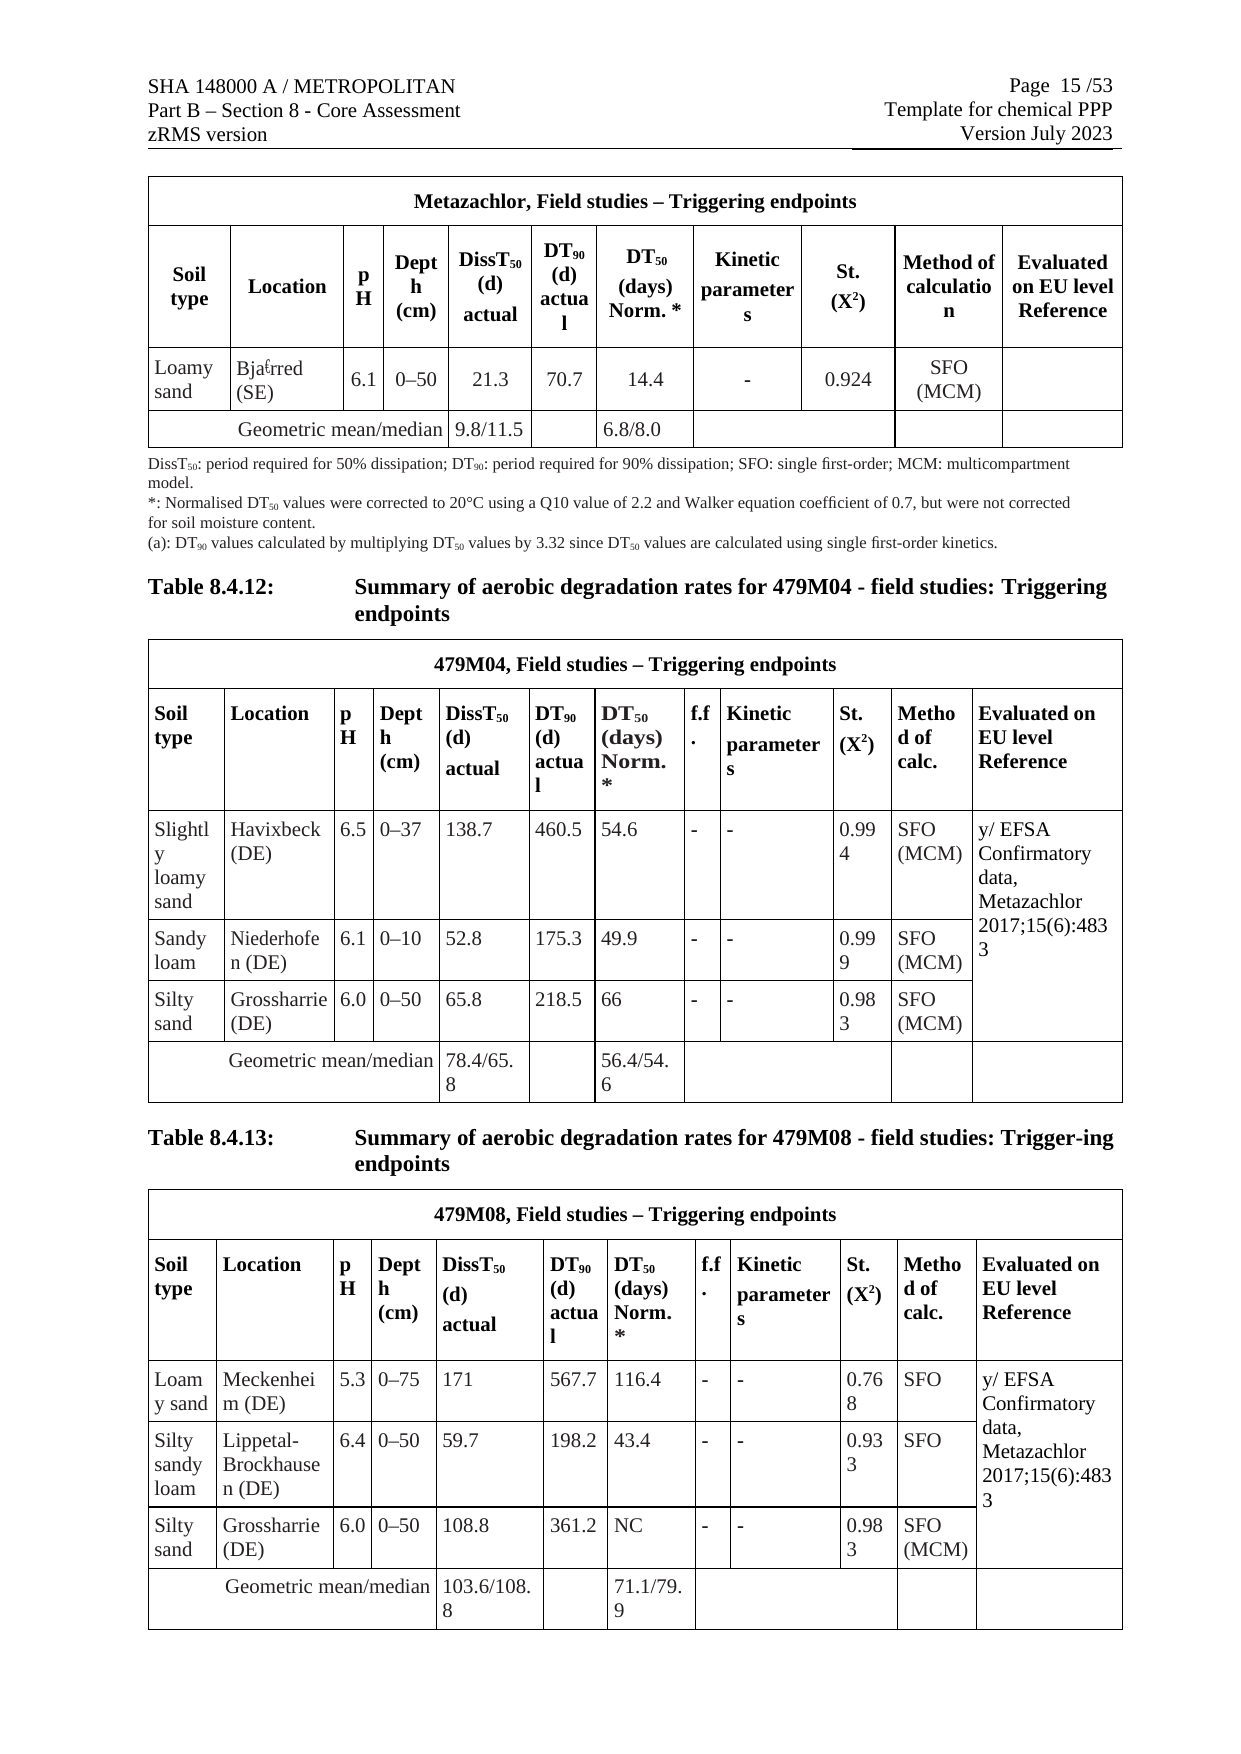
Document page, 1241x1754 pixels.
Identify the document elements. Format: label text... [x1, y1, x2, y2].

table_cell 138.7 [440, 811, 529, 919]
table_cell 70.7 [532, 348, 596, 410]
table_cell [696, 1569, 897, 1628]
table_cell Depth (cm) [372, 1240, 436, 1360]
table_cell 0.768 [841, 1361, 897, 1421]
table_cell - [685, 920, 720, 980]
table_cell SFO [898, 1422, 976, 1506]
table_cell 59.7 [437, 1422, 543, 1506]
table_cell DissT50 (d) actual [449, 226, 531, 347]
table_cell Location [231, 226, 343, 347]
table_cell 6.8/8.0 [597, 411, 693, 447]
table_cell Silty sand [149, 1508, 216, 1567]
table_cell [973, 1042, 1122, 1102]
table_cell 6.0 [335, 981, 373, 1041]
table_header Metazachlor, Field studies – Triggering endpoints [149, 177, 1122, 225]
table_cell 103.6/108.8 [437, 1569, 543, 1628]
table_cell DT90 (d) actual [532, 226, 596, 347]
table_cell DT50 (days) Norm. * [608, 1240, 695, 1360]
table_cell 14.4 [597, 348, 693, 410]
table_cell Soil type [149, 226, 230, 347]
table_cell SFO (MCM) [892, 981, 972, 1041]
text *: Normalised DT50 values were corrected to 20°C using a Q10 value of 2.2 and Walker equation coefﬁcient of 0.7, but were not corrected for soil moisture content. [148, 493, 1074, 532]
table_cell Lippetal- Brockhausen (DE) [217, 1422, 333, 1506]
table_cell St. (X2) [834, 689, 891, 810]
table_cell [694, 411, 894, 447]
table_cell - [721, 920, 833, 980]
table_header 479M08, Field studies – Triggering endpoints [149, 1190, 1122, 1238]
table_cell 175.3 [530, 920, 594, 980]
table_cell SFO (MCM) [892, 920, 972, 980]
table_cell 6.1 [335, 920, 373, 980]
table_cell 78.4/65.8 [440, 1042, 529, 1102]
table_cell 0.924 [802, 348, 894, 410]
table_cell Depth (cm) [374, 689, 439, 810]
table_cell DT90 (d) actual [530, 689, 594, 810]
table_cell pH [334, 1240, 371, 1360]
table_cell Geometric mean/median [149, 1569, 436, 1628]
table_cell Geometric mean/median [149, 1042, 439, 1102]
table_cell - [685, 811, 720, 919]
table_cell 65.8 [440, 981, 529, 1041]
table_cell 43.4 [608, 1422, 695, 1506]
table_cell - [721, 811, 833, 919]
table_cell SFO (MCM) [896, 348, 1002, 410]
table_cell 6.1 [344, 348, 383, 410]
table_cell Sandy loam [149, 920, 224, 980]
table_cell 6.4 [334, 1422, 371, 1506]
table_cell SFO (MCM) [892, 811, 972, 919]
table_cell 0.994 [834, 811, 891, 919]
table_cell 21.3 [449, 348, 531, 410]
table_cell Location [225, 689, 334, 810]
table_cell Niederhofen (DE) [225, 920, 334, 980]
table_cell y/ EFSA Confirmatory data, Metazachlor 2017;15(6):4833 [977, 1361, 1122, 1567]
table_cell Method of calculation [896, 226, 1002, 347]
table_cell [544, 1569, 607, 1628]
table_cell Kinetic parameters [721, 689, 833, 810]
table_cell - [731, 1361, 840, 1421]
table_cell Loamy sand [149, 1361, 216, 1421]
table_cell f.f. [696, 1240, 730, 1360]
table_cell 361.2 [544, 1508, 607, 1567]
table_cell 49.9 [596, 920, 684, 980]
table_cell - [696, 1422, 730, 1506]
table_cell Geometric mean/median [149, 411, 448, 447]
table_cell 0–37 [374, 811, 439, 919]
table_cell DT90 (d) actual [544, 1240, 607, 1360]
table_cell 5.3 [334, 1361, 371, 1421]
table_cell - [685, 981, 720, 1041]
table_cell - [696, 1508, 730, 1567]
table_cell 0–75 [372, 1361, 436, 1421]
table_cell 6.0 [334, 1508, 371, 1567]
table_cell 0–10 [374, 920, 439, 980]
table_cell Method of calc. [892, 689, 972, 810]
text (a): DT90 values calculated by multiplying DT50 values by 3.32 since DT50 values are calculated using single ﬁrst-order kinetics. [148, 532, 1122, 552]
table_cell y/ EFSA Confirmatory data, Metazachlor 2017;15(6):4833 [973, 811, 1122, 1041]
table_cell - [721, 981, 833, 1041]
table_cell 54.6 [596, 811, 684, 919]
table_cell Grossharrie (DE) [217, 1508, 333, 1567]
table_cell [898, 1569, 976, 1628]
table_cell Evaluated on EU level Reference [977, 1240, 1122, 1360]
table_cell 6.5 [335, 811, 373, 919]
table_cell pH [344, 226, 383, 347]
table_cell 0.999 [834, 920, 891, 980]
table_header 479M04, Field studies – Triggering endpoints [149, 640, 1122, 688]
table_cell SFO [898, 1361, 976, 1421]
table_cell SFO (MCM) [898, 1508, 976, 1567]
table_cell 0–50 [372, 1422, 436, 1506]
table_cell Kinetic parameters [694, 226, 801, 347]
table_cell Method of calc. [898, 1240, 976, 1360]
table_cell DT50 (days) Norm. * [597, 226, 693, 347]
table_cell 116.4 [608, 1361, 695, 1421]
table_cell 0–50 [384, 348, 448, 410]
table_cell - [694, 348, 801, 410]
table_cell Slightly loamy sand [149, 811, 224, 919]
table_cell 56.4/54.6 [596, 1042, 684, 1102]
table_cell DT50 (days) Norm. * [596, 689, 684, 810]
table_cell [977, 1569, 1122, 1628]
table_cell - [731, 1508, 840, 1567]
table_cell St. (X2) [802, 226, 894, 347]
table_cell 66 [596, 981, 684, 1041]
table_cell [892, 1042, 972, 1102]
table_cell DissT50 (d) actual [437, 1240, 543, 1360]
table_cell 52.8 [440, 920, 529, 980]
table_cell Havixbeck (DE) [225, 811, 334, 919]
table_cell Meckenheim (DE) [217, 1361, 333, 1421]
table_cell 71.1/79.9 [608, 1569, 695, 1628]
table_cell [896, 411, 1002, 447]
table_cell 108.8 [437, 1508, 543, 1567]
table_cell Silty sandy loam [149, 1422, 216, 1506]
table_cell Location [217, 1240, 333, 1360]
table_cell Evaluated on EU level Reference [973, 689, 1122, 810]
table_cell 0–50 [372, 1508, 436, 1567]
table_cell Soil type [149, 689, 224, 810]
table_cell 198.2 [544, 1422, 607, 1506]
table_cell 0.983 [834, 981, 891, 1041]
table_cell f.f. [685, 689, 720, 810]
table_cell 0–50 [374, 981, 439, 1041]
text DissT50: period required for 50% dissipation; DT90: period required for 90% dissipation; SFO: single ﬁrst-order; MCM: multicompartment model. [148, 454, 1074, 492]
table_cell 0.983 [841, 1508, 897, 1567]
table_cell St. (X2) [841, 1240, 897, 1360]
table_cell Grossharrie (DE) [225, 981, 334, 1041]
table_cell [530, 1042, 594, 1102]
table_cell Soil type [149, 1240, 216, 1360]
table_cell - [696, 1361, 730, 1421]
table_cell 171 [437, 1361, 543, 1421]
table_cell 567.7 [544, 1361, 607, 1421]
table_cell Depth (cm) [384, 226, 448, 347]
table_cell - [731, 1422, 840, 1506]
table_cell 0.933 [841, 1422, 897, 1506]
table_cell 9.8/11.5 [449, 411, 531, 447]
table_cell 460.5 [530, 811, 594, 919]
table_cell pH [335, 689, 373, 810]
table_cell [532, 411, 596, 447]
table_cell [1003, 411, 1122, 447]
table_cell 218.5 [530, 981, 594, 1041]
table_cell Evaluated on EU level Reference [1003, 226, 1122, 347]
table_cell DissT50 (d) actual [440, 689, 529, 810]
table_cell Silty sand [149, 981, 224, 1041]
table_cell Kinetic parameters [731, 1240, 840, 1360]
table_cell NC [608, 1508, 695, 1567]
table_cell Bja€rred (SE) [231, 348, 343, 410]
table_cell Loamy sand [149, 348, 230, 410]
table_cell [685, 1042, 891, 1102]
